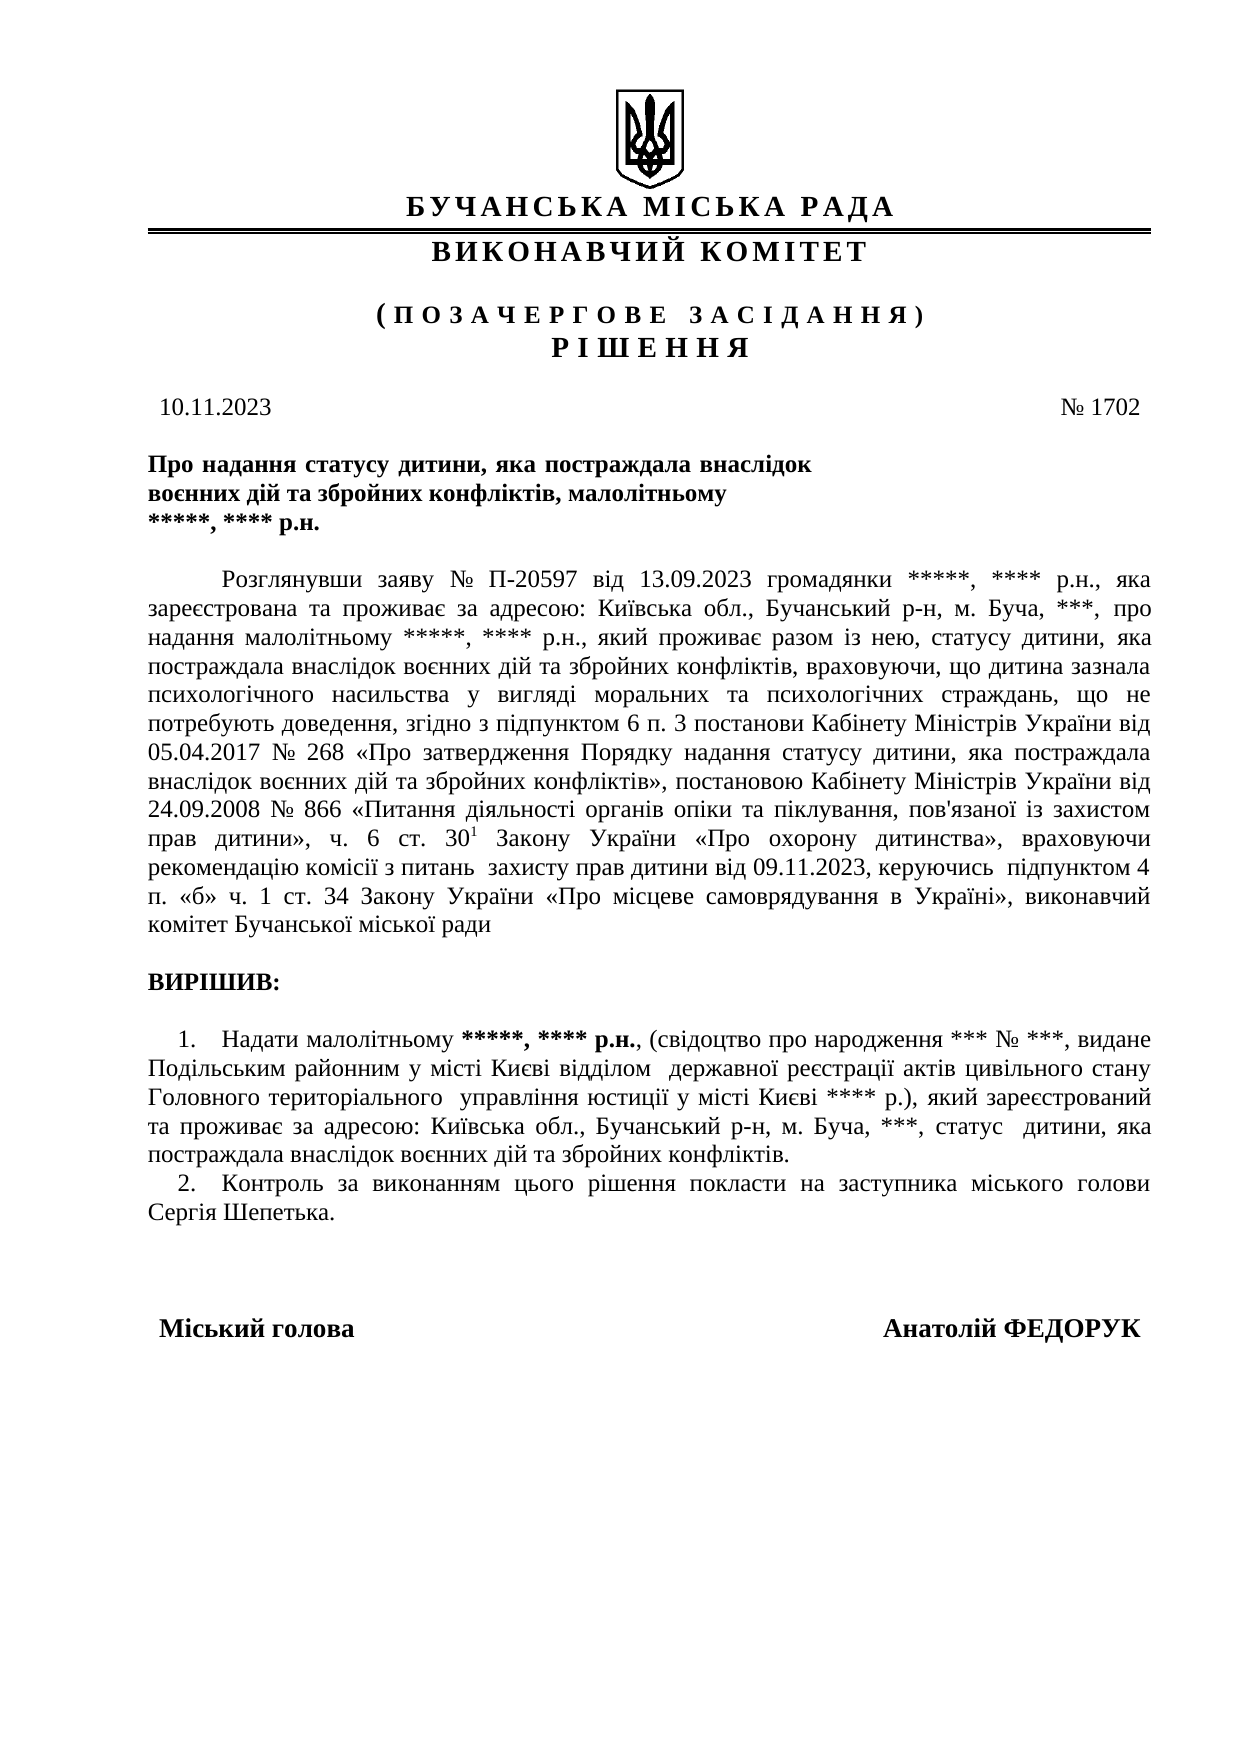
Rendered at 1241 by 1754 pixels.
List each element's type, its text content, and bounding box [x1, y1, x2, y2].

table_header № 1702 [650, 392, 1152, 421]
text (ПОЗАЧЕРГОВЕ ЗАСІДАННЯ) [148, 296, 1152, 330]
text РІШЕННЯ [148, 330, 1152, 363]
list Надати малолітньому *****, **** р.н., (свідоцтво про народження *** № ***, видане Подільським районним у місті Києві відділом державної реєстрації актів цивільного стану Головного територіального управління юстиції у місті Києві **** р.), який зареєстрований та проживає за адресою: Київська обл., Бучанський р-н, м. Буча, ***, статус дитини, яка постраждала внаслідок воєнних дій та збройних конфліктів. [148, 1024, 1152, 1168]
text Розглянувши заяву № П-20597 від 13.09.2023 громадянки *****, **** р.н., яка зареєстрована та проживає за адресою: Київська обл., Бучанський р-н, м. Буча, ***, про надання малолітньому *****, **** р.н., який проживає разом із нею, статусу дитини, яка постраждала внаслідок воєнних дій та збройних конфліктів, враховуючи, що дитина зазнала психологічного насильства у вигляді моральних та психологічних страждань, що не потребують доведення, згідно з підпунктом 6 п. 3 постанови Кабінету Міністрів України від 05.04.2017 № 268 «Про затвердження Порядку надання статусу дитини, яка постраждала внаслідок воєнних дій та збройних конфліктів», постановою Кабінету Міністрів України від 24.09.2008 № 866 «Питання діяльності органів опіки та піклування, пов'язаної із захистом прав дитини», ч. 6 ст. 301 Закону України «Про охорону дитинства», враховуючи рекомендацію комісії з питань захисту прав дитини від 09.11.2023, керуючись підпунктом 4 п. «б» ч. 1 ст. 34 Закону України «Про місцеве самоврядування в Україні», виконавчий комітет Бучанської міської ради [148, 564, 1152, 938]
list Контроль за виконанням цього рішення покласти на заступника міського голови Сергія Шепетька. [148, 1168, 1152, 1226]
picture [614, 88, 685, 189]
table_header ВИКОНАВЧИЙ КОМІТЕТ [148, 234, 1151, 296]
text *****, **** р.н. [148, 507, 812, 536]
text Про надання статусу дитини, яка постраждала внаслідок воєнних дій та збройних конфліктів, малолітньому [148, 449, 812, 507]
table_header Анатолій ФЕДОРУК [649, 1312, 1152, 1343]
text ВИРІШИВ: [148, 967, 1152, 996]
table_header 10.11.2023 [148, 392, 650, 421]
text БУЧАНСЬКА МІСЬКА РАДА [148, 189, 1152, 223]
table_header Міський голова [148, 1312, 649, 1343]
